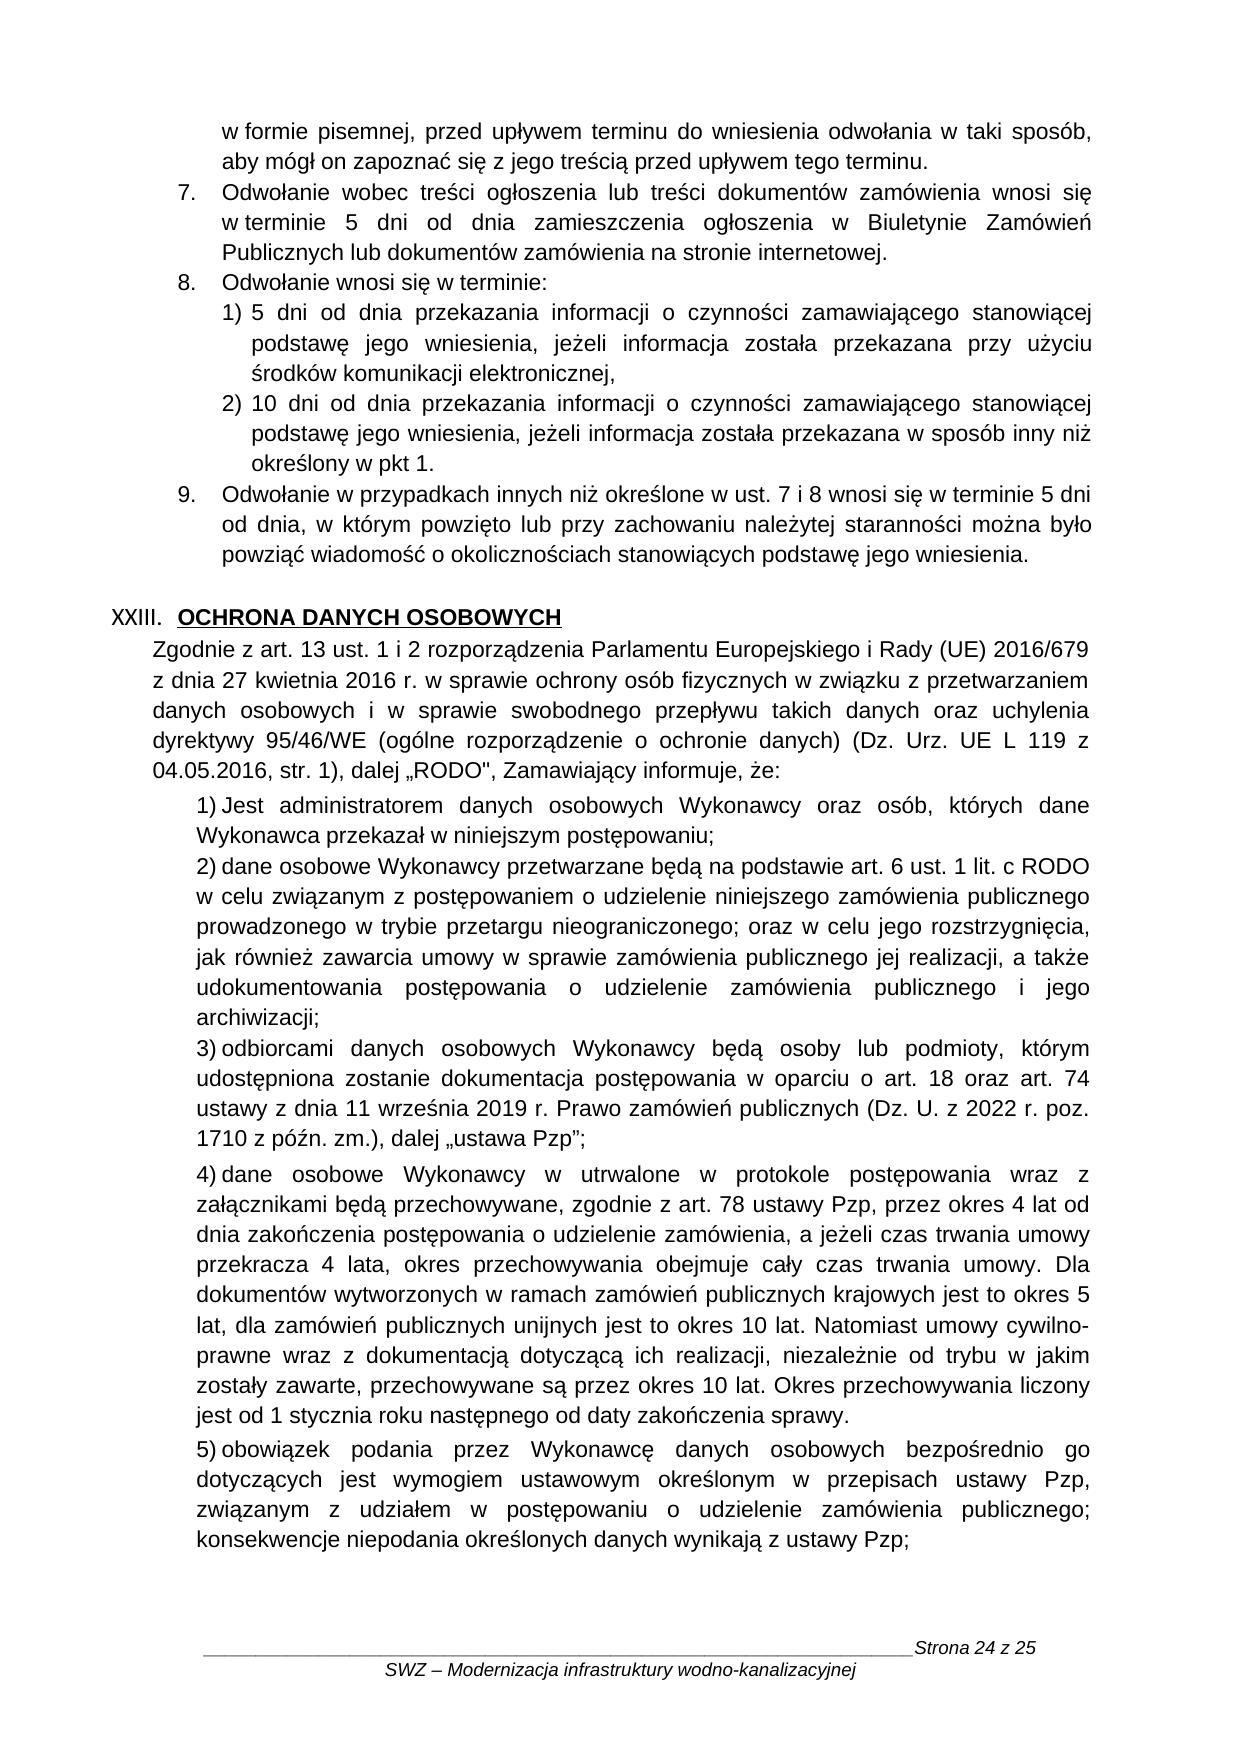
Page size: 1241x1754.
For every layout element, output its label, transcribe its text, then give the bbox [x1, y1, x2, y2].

list Odwołanie wnosi się w terminie: [177, 269, 1092, 296]
list dane osobowe Wykonawcy w utrwalone w protokole postępowania wraz z załącznikami będą przechowywane, zgodnie z art. 78 ustawy Pzp, przez okres 4 lat od dnia zakończenia postępowania o udzielenie zamówienia, a jeżeli czas trwania umowy przekracza 4 lata, okres przechowywania obejmuje cały czas trwania umowy. Dla dokumentów wytworzonych w ramach zamówień publicznych krajowych jest to okres 5 lat, dla zamówień publicznych unijnych jest to okres 10 lat. Natomiast umowy cywilno-prawne wraz z dokumentacją dotyczącą ich realizacji, niezależnie od trybu w jakim zostały zawarte, przechowywane są przez okres 10 lat. Okres przechowywania liczony jest od 1 stycznia roku następnego od daty zakończenia sprawy. [196, 1161, 1091, 1428]
list obowiązek podania przez Wykonawcę danych osobowych bezpośrednio go dotyczących jest wymogiem ustawowym określonym w przepisach ustawy Pzp, związanym z udziałem w postępowaniu o udzielenie zamówienia publicznego; konsekwencje niepodania określonych danych wynikają z ustawy Pzp; [196, 1436, 1091, 1553]
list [177, 118, 1092, 175]
list Odwołanie wobec treści ogłoszenia lub treści dokumentów zamówienia wnosi się w terminie 5 dni od dnia zamieszczenia ogłoszenia w Biuletynie Zamówień Publicznych lub dokumentów zamówienia na stronie internetowej. [177, 178, 1092, 265]
list 10 dni od dnia przekazania informacji o czynności zamawiającego stanowiącej podstawę jego wniesienia, jeżeli informacja została przekazana w sposób inny niż określony w pkt 1. [222, 390, 1092, 477]
list odbiorcami danych osobowych Wykonawcy będą osoby lub podmioty, którym udostępniona zostanie dokumentacja postępowania w oparciu o art. 18 oraz art. 74 ustawy z dnia 11 września 2019 r. Prawo zamówień publicznych (Dz. U. z 2022 r. poz. 1710 z późn. zm.), dalej „ustawa Pzp”; [196, 1034, 1091, 1152]
list dane osobowe Wykonawcy przetwarzane będą na podstawie art. 6 ust. 1 lit. c RODO w celu związanym z postępowaniem o udzielenie niniejszego zamówienia publicznego prowadzonego w trybie przetargu nieograniczonego; oraz w celu jego rozstrzygnięcia, jak również zawarcia umowy w sprawie zamówienia publicznego jej realizacji, a także udokumentowania postępowania o udzielenie zamówienia publicznego i jego archiwizacji; [196, 853, 1091, 1030]
list Jest administratorem danych osobowych Wykonawcy oraz osób, których dane Wykonawca przekazał w niniejszym postępowaniu; [196, 792, 1091, 848]
text Zgodnie z art. 13 ust. 1 i 2 rozporządzenia Parlamentu Europejskiego i Rady (UE) 2016/679 z dnia 27 kwietnia 2016 r. w sprawie ochrony osób fizycznych w związku z przetwarzaniem danych osobowych i w sprawie swobodnego przepływu takich danych oraz uchylenia dyrektywy 95/46/WE (ogólne rozporządzenie o ochronie danych) (Dz. Urz. UE L 119 z 04.05.2016, str. 1), dalej „RODO", Zamawiający informuje, że: [152, 636, 1089, 784]
list 5 dni od dnia przekazania informacji o czynności zamawiającego stanowiącej podstawę jego wniesienia, jeżeli informacja została przekazana przy użyciu środków komunikacji elektronicznej, [222, 299, 1092, 386]
list OCHRONA DANYCH OSOBOWYCH [162, 601, 1092, 632]
list Odwołanie w przypadkach innych niż określone w ust. 7 i 8 wnosi się w terminie 5 dni od dnia, w którym powzięto lub przy zachowaniu należytej staranności można było powziąć wiadomość o okolicznościach stanowiących podstawę jego wniesienia. [177, 481, 1092, 567]
